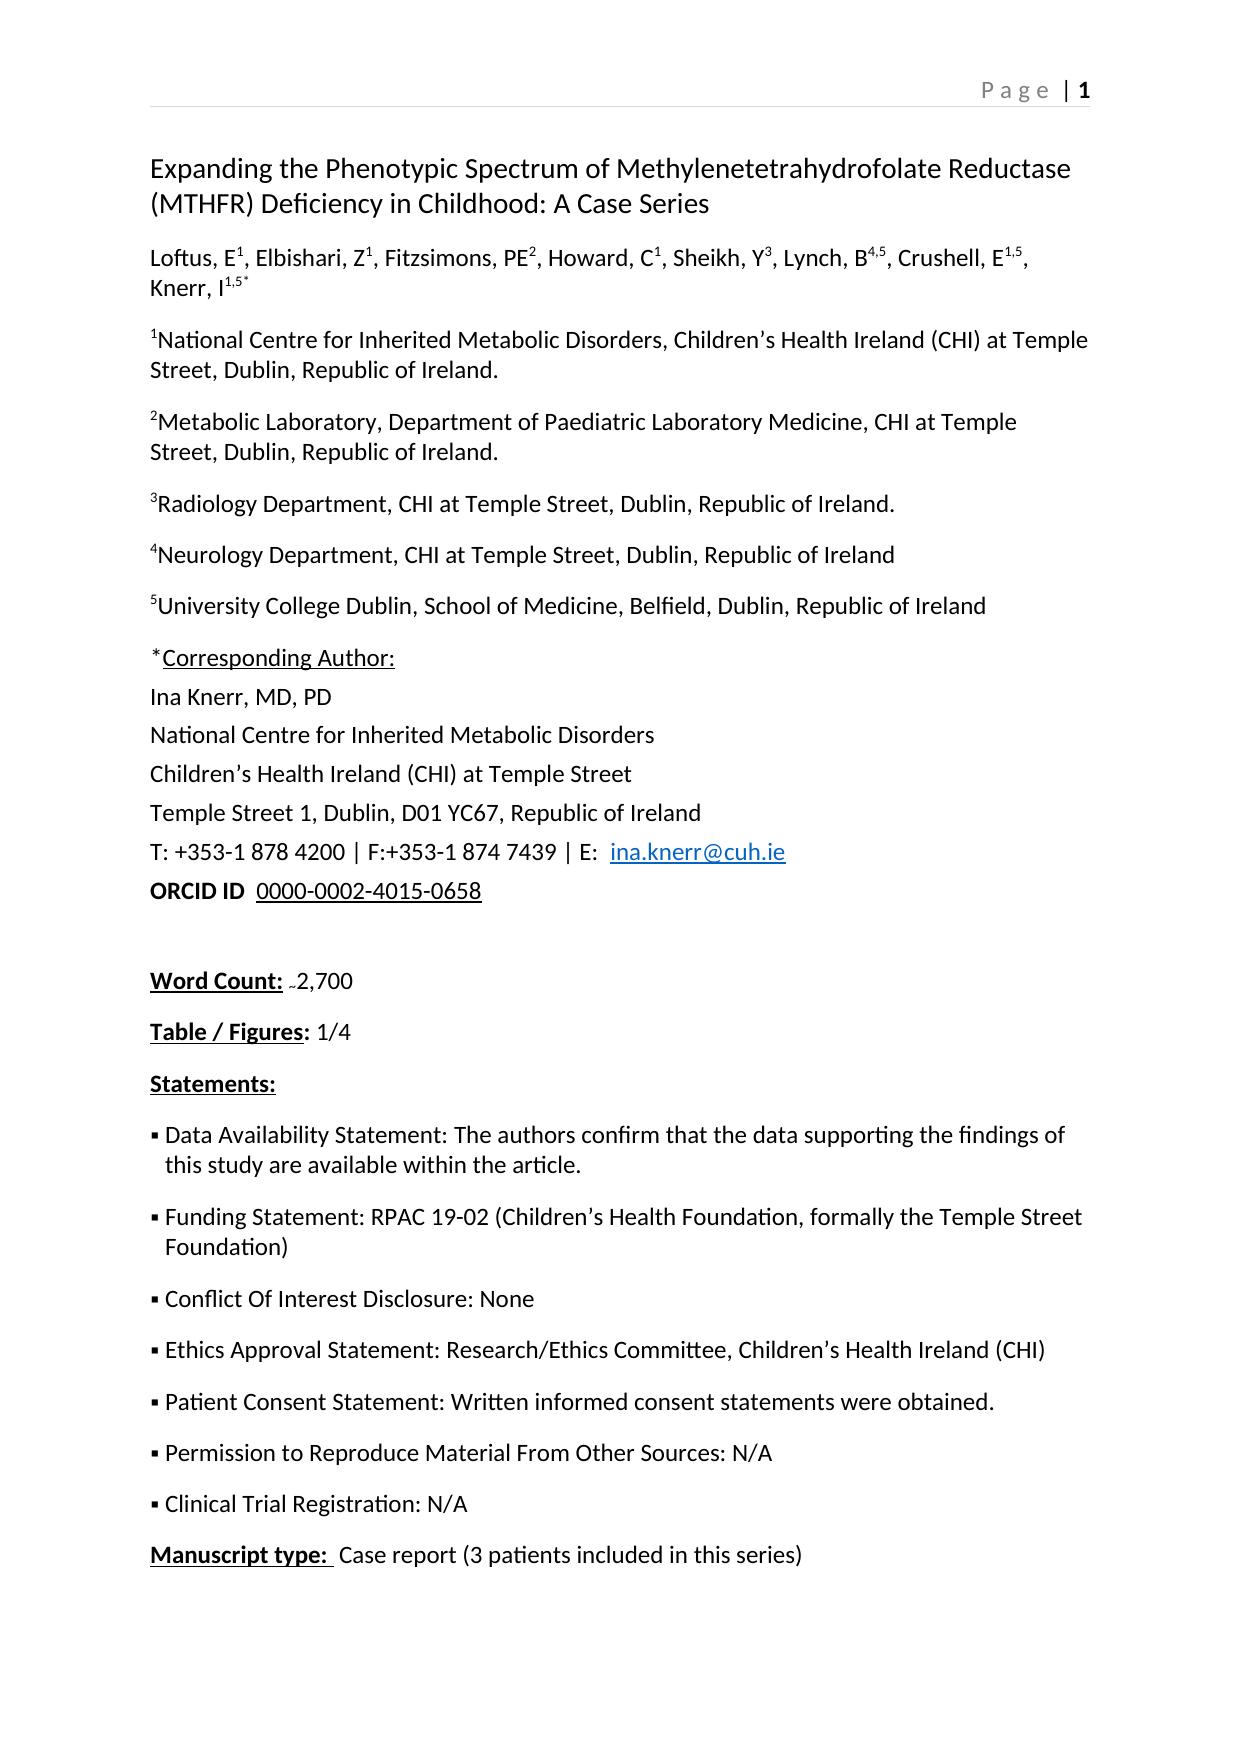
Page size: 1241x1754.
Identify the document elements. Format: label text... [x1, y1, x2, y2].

text *Corresponding Author: [150, 642, 1090, 672]
text Table / Figures: 1/4 [150, 1016, 1090, 1047]
text 5University College Dublin, School of Medicine, Belfield, Dublin, Republic of Ireland [150, 590, 1090, 621]
text Temple Street 1, Dublin, D01 YC67, Republic of Ireland [150, 797, 1090, 828]
text ORCID ID 0000-0002-4015-0658 [150, 875, 1090, 905]
text Loftus, E1, Elbishari, Z1, Fitzsimons, PE2, Howard, C1, Sheikh, Y3, Lynch, B4,5, Crushell, E1,5, Knerr, I1,5* [150, 242, 1090, 303]
text Statements: [150, 1068, 1090, 1098]
text Ina Knerr, MD, PD [150, 681, 1090, 711]
text Manuscript type: Case report (3 patients included in this series) [150, 1540, 1090, 1570]
text 2Metabolic Laboratory, Department of Paediatric Laboratory Medicine, CHI at Temple Street, Dublin, Republic of Ireland. [150, 406, 1090, 467]
text Word Count: ~2,700 [150, 965, 1090, 996]
list Ethics Approval Statement: Research/Ethics Committee, Children’s Health Ireland (CHI) [150, 1334, 1090, 1365]
text Expanding the Phenotypic Spectrum of Methylenetetrahydrofolate Reductase (MTHFR) Deficiency in Childhood: A Case Series [150, 150, 1090, 221]
list Data Availability Statement: The authors confirm that the data supporting the findings of this study are available within the article. [150, 1119, 1090, 1180]
text 1National Centre for Inherited Metabolic Disorders, Children’s Health Ireland (CHI) at Temple Street, Dublin, Republic of Ireland. [150, 324, 1090, 385]
text T: +353-1 878 4200 | F:+353-1 874 7439 | E: ina.knerr@cuh.ie [150, 836, 1090, 867]
list Conflict Of Interest Disclosure: None [150, 1283, 1090, 1313]
text 3Radiology Department, CHI at Temple Street, Dublin, Republic of Ireland. [150, 488, 1090, 518]
list Clinical Trial Registration: N/A [150, 1488, 1090, 1519]
list Permission to Reproduce Material From Other Sources: N/A [150, 1437, 1090, 1467]
text 4Neurology Department, CHI at Temple Street, Dublin, Republic of Ireland [150, 539, 1090, 569]
list Patient Consent Statement: Written informed consent statements were obtained. [150, 1386, 1090, 1416]
text National Centre for Inherited Metabolic Disorders [150, 719, 1090, 750]
list Funding Statement: RPAC 19-02 (Children’s Health Foundation, formally the Temple Street Foundation) [150, 1201, 1090, 1262]
text Children’s Health Ireland (CHI) at Temple Street [150, 758, 1090, 789]
